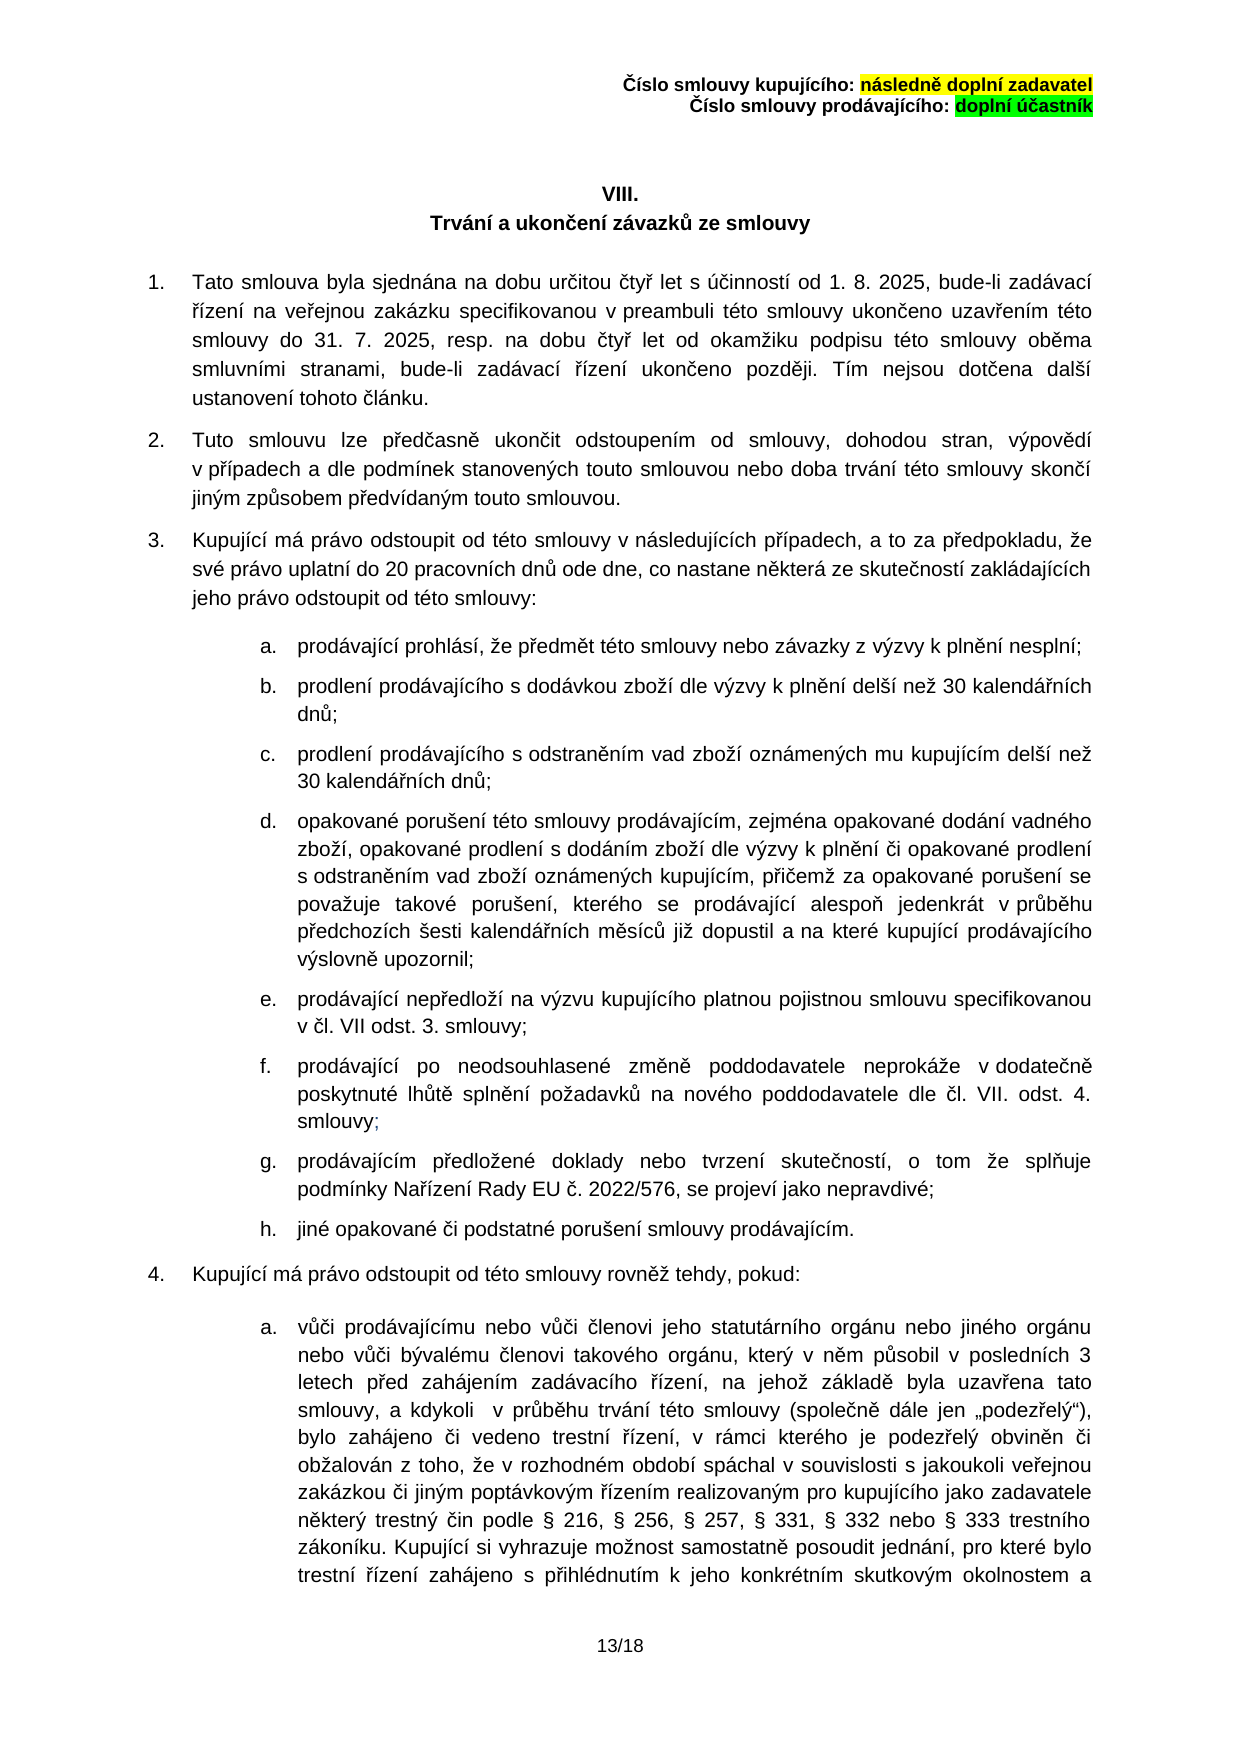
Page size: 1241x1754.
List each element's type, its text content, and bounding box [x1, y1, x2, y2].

list prodlení prodávajícího s dodávkou zboží dle výzvy k plnění delší než 30 kalendářních dnů; [260, 674, 1093, 726]
list Kupující má právo odstoupit od této smlouvy v následujících případech, a to za předpokladu, že své právo uplatní do 20 pracovních dnů ode dne, co nastane některá ze skutečností zakládajících jeho právo odstoupit od této smlouvy: [148, 523, 1093, 610]
list Tuto smlouvu lze předčasně ukončit odstoupením od smlouvy, dohodou stran, výpovědí v případech a dle podmínek stanovených touto smlouvou nebo doba trvání této smlouvy skončí jiným způsobem předvídaným touto smlouvou. [148, 423, 1093, 510]
list Tato smlouva byla sjednána na dobu určitou čtyř let s účinností od 1. 8. 2025, bude-li zadávací řízení na veřejnou zakázku specifikovanou v preambuli této smlouvy ukončeno uzavřením této smlouvy do 31. 7. 2025, resp. na dobu čtyř let od okamžiku podpisu této smlouvy oběma smluvními stranami, bude-li zadávací řízení ukončeno později. Tím nejsou dotčena další ustanovení tohoto článku. [148, 264, 1093, 410]
list prodávající nepředloží na výzvu kupujícího platnou pojistnou smlouvu specifikovanou v čl. VII odst. 3. smlouvy; [260, 987, 1093, 1038]
list prodávající po neodsouhlasené změně poddodavatele neprokáže v dodatečně poskytnuté lhůtě splnění požadavků na nového poddodavatele dle čl. VII. odst. 4. smlouvy; [260, 1054, 1093, 1133]
list prodávající prohlásí, že předmět této smlouvy nebo závazky z výzvy k plnění nesplní; [260, 634, 1093, 658]
list opakované porušení této smlouvy prodávajícím, zejména opakované dodání vadného zboží, opakované prodlení s dodáním zboží dle výzvy k plnění či opakované prodlení s odstraněním vad zboží oznámených kupujícím, přičemž za opakované porušení se považuje takové porušení, kterého se prodávající alespoň jedenkrát v průběhu předchozích šesti kalendářních měsíců již dopustil a na které kupující prodávajícího výslovně upozornil; [260, 809, 1093, 971]
text Trvání a ukončení závazků ze smlouvy [148, 206, 1093, 235]
list Kupující má právo odstoupit od této smlouvy rovněž tehdy, pokud: [148, 1257, 1093, 1286]
list jiné opakované či podstatné porušení smlouvy prodávajícím. [260, 1217, 1093, 1241]
text VIII. [148, 177, 1093, 206]
list prodávajícím předložené doklady nebo tvrzení skutečností, o tom že splňuje podmínky Nařízení Rady EU č. 2022/576, se projeví jako nepravdivé; [260, 1149, 1093, 1201]
list prodlení prodávajícího s odstraněním vad zboží oznámených mu kupujícím delší než 30 kalendářních dnů; [260, 742, 1093, 793]
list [260, 1315, 1093, 1586]
